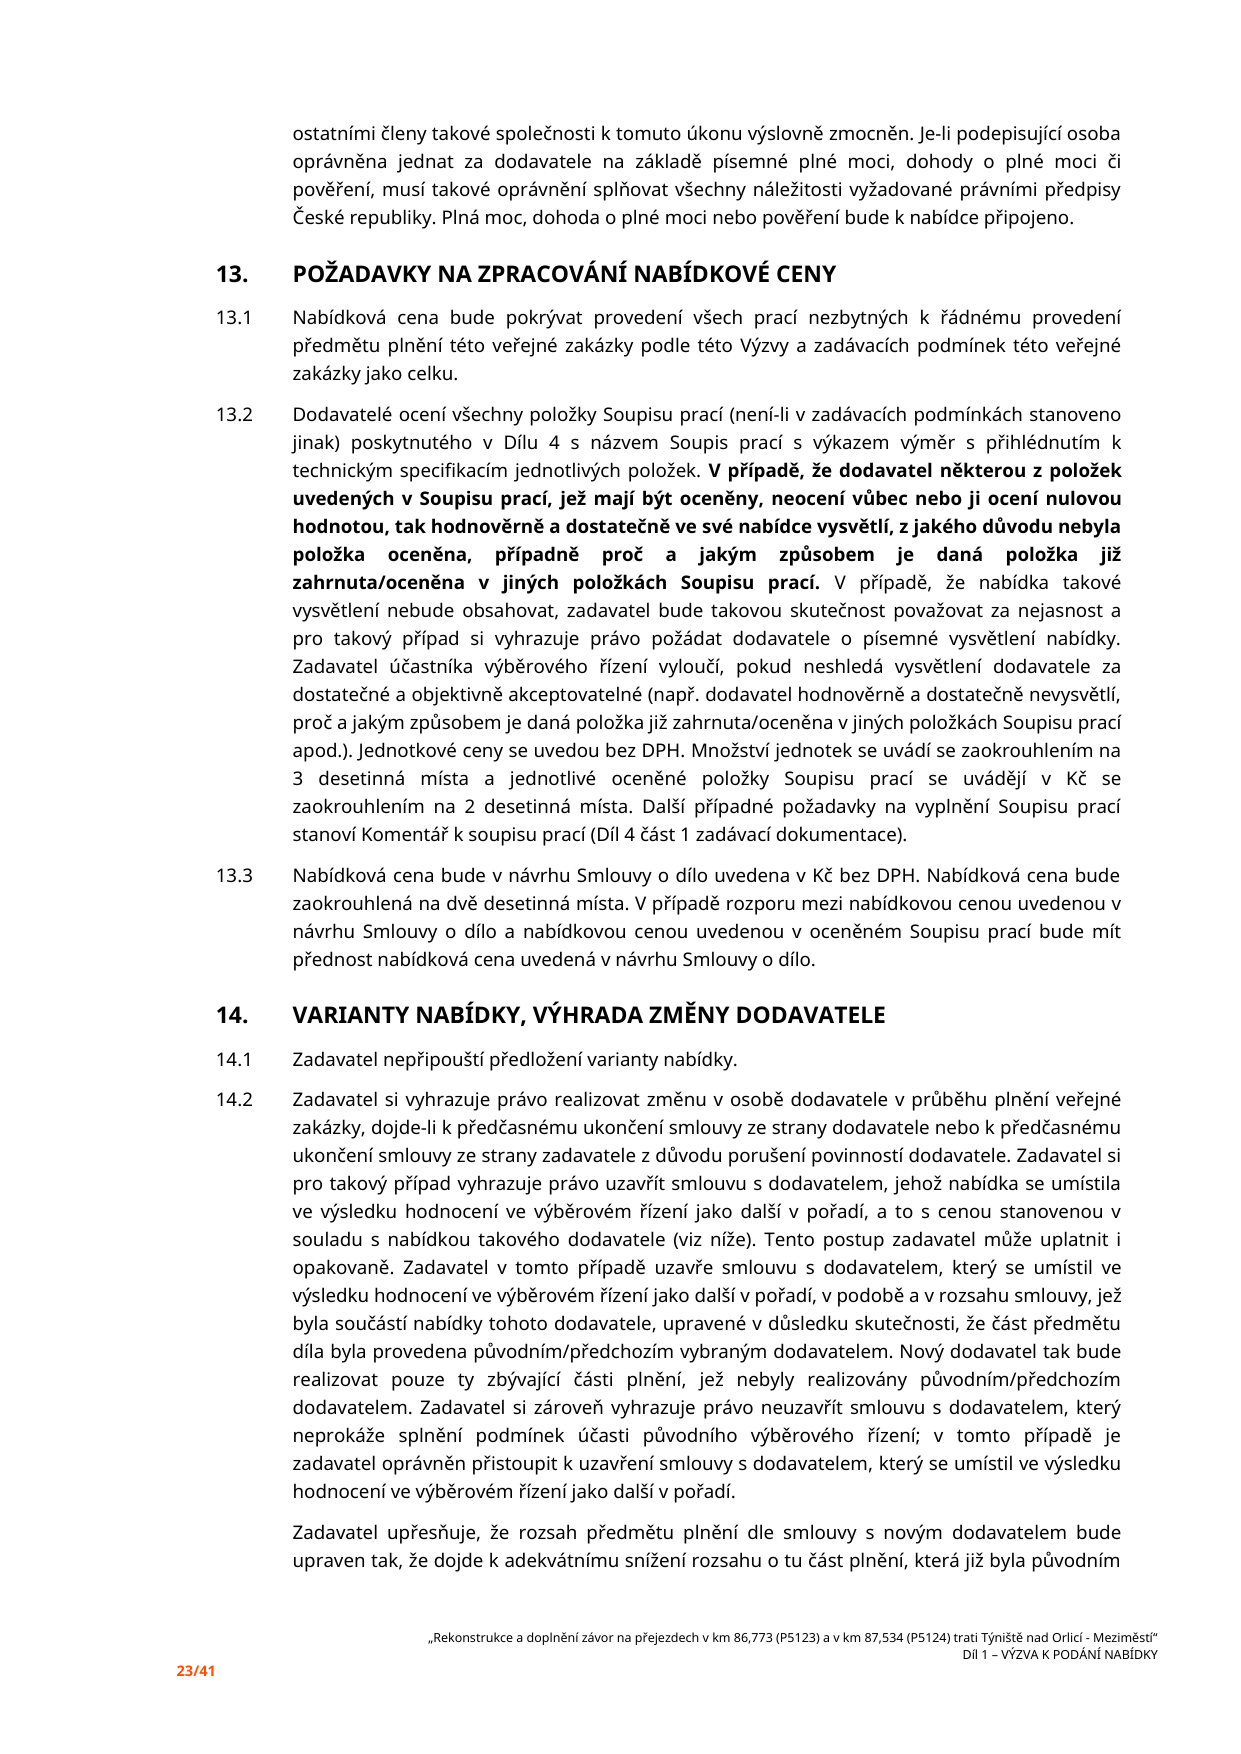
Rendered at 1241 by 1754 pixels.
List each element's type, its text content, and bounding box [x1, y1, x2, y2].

text Zadavatel nepřipouští předložení varianty nabídky. [216, 1046, 1122, 1071]
text Dodavatelé ocení všechny položky Soupisu prací (není-li v zadávacích podmínkách stanoveno jinak) poskytnutého v Dílu 4 s názvem Soupis prací s výkazem výměr s přihlédnutím k technickým specifikacím jednotlivých položek. V případě, že dodavatel některou z položek uvedených v Soupisu prací, jež mají být oceněny, neocení vůbec nebo ji ocení nulovou hodnotou, tak hodnověrně a dostatečně ve své nabídce vysvětlí, z jakého důvodu nebyla položka oceněna, případně proč a jakým způsobem je daná položka již zahrnuta/oceněna v jiných položkách Soupisu prací. V případě, že nabídka takové vysvětlení nebude obsahovat, zadavatel bude takovou skutečnost považovat za nejasnost a pro takový případ si vyhrazuje právo požádat dodavatele o písemné vysvětlení nabídky. Zadavatel účastníka výběrového řízení vyloučí, pokud neshledá vysvětlení dodavatele za dostatečné a objektivně akceptovatelné (např. dodavatel hodnověrně a dostatečně nevysvětlí, proč a jakým způsobem je daná položka již zahrnuta/oceněna v jiných položkách Soupisu prací apod.). Jednotkové ceny se uvedou bez DPH. Množství jednotek se uvádí se zaokrouhlením na 3 desetinná místa a jednotlivé oceněné položky Soupisu prací se uvádějí v Kč se zaokrouhlením na 2 desetinná místa. Další případné požadavky na vyplnění Soupisu prací stanoví Komentář k soupisu prací (Díl 4 část 1 zadávací dokumentace). [216, 401, 1122, 847]
text Nabídková cena bude v návrhu Smlouvy o dílo uvedena v Kč bez DPH. Nabídková cena bude zaokrouhlená na dvě desetinná místa. V případě rozporu mezi nabídkovou cenou uvedenou v návrhu Smlouvy o dílo a nabídkovou cenou uvedenou v oceněném Soupisu prací bude mít přednost nabídková cena uvedená v návrhu Smlouvy o dílo. [216, 862, 1122, 972]
text Zadavatel si vyhrazuje právo realizovat změnu v osobě dodavatele v průběhu plnění veřejné zakázky, dojde-li k předčasnému ukončení smlouvy ze strany dodavatele nebo k předčasnému ukončení smlouvy ze strany zadavatele z důvodu porušení povinností dodavatele. Zadavatel si pro takový případ vyhrazuje právo uzavřít smlouvu s dodavatelem, jehož nabídka se umístila ve výsledku hodnocení ve výběrovém řízení jako další v pořadí, a to s cenou stanovenou v souladu s nabídkou takového dodavatele (viz níže). Tento postup zadavatel může uplatnit i opakovaně. Zadavatel v tomto případě uzavře smlouvu s dodavatelem, který se umístil ve výsledku hodnocení ve výběrovém řízení jako další v pořadí, v podobě a v rozsahu smlouvy, jež byla součástí nabídky tohoto dodavatele, upravené v důsledku skutečnosti, že část předmětu díla byla provedena původním/předchozím vybraným dodavatelem. Nový dodavatel tak bude realizovat pouze ty zbývající části plnění, jež nebyly realizovány původním/předchozím dodavatelem. Zadavatel si zároveň vyhrazuje právo neuzavřít smlouvu s dodavatelem, který neprokáže splnění podmínek účasti původního výběrového řízení; v tomto případě je zadavatel oprávněn přistoupit k uzavření smlouvy s dodavatelem, který se umístil ve výsledku hodnocení ve výběrovém řízení jako další v pořadí. [216, 1086, 1122, 1504]
text VARIANTY NABÍDKY, VÝHRADA ZMĚNY DODAVATELE [216, 999, 1122, 1030]
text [216, 121, 1122, 230]
text Nabídková cena bude pokrývat provedení všech prací nezbytných k řádnému provedení předmětu plnění této veřejné zakázky podle této Výzvy a zadávacích podmínek této veřejné zakázky jako celku. [216, 304, 1122, 386]
text POŽADAVKY NA ZPRACOVÁNÍ NABÍDKOVÉ CENY [216, 258, 1122, 289]
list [292, 1519, 1122, 1573]
